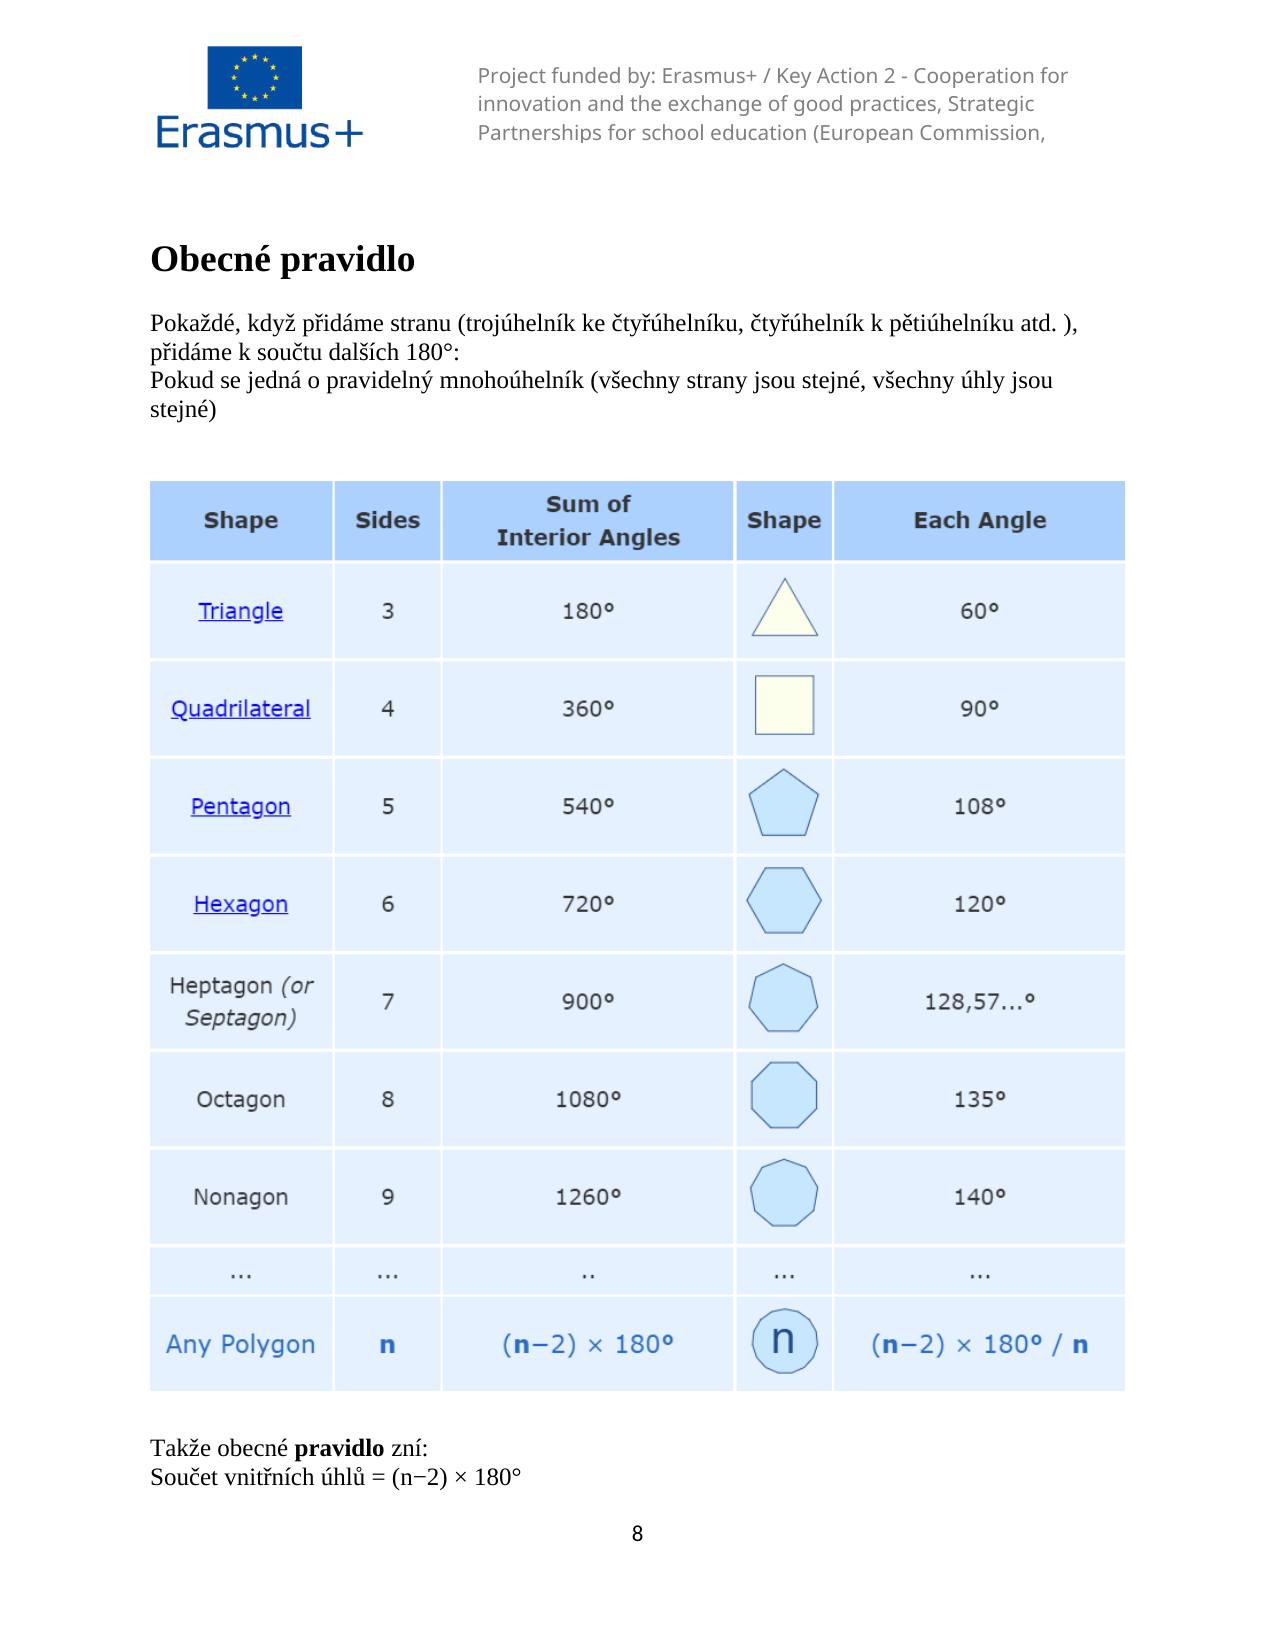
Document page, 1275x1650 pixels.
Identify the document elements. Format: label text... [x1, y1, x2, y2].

picture [150, 480, 1125, 1391]
text Pokaždé, když přidáme stranu (trojúhelník ke čtyřúhelníku, čtyřúhelník k pětiúhelníku atd. ), přidáme k součtu dalších 180°: [150, 308, 1125, 366]
picture [150, 28, 366, 150]
text Takže obecné pravidlo zní: [150, 1433, 1125, 1462]
text Obecné pravidlo [150, 236, 1125, 279]
text Pokud se jedná o pravidelný mnohoúhelník (všechny strany jsou stejné, všechny úhly jsou stejné) [150, 366, 1125, 423]
text Součet vnitřních úhlů = (n−2) × 180° [150, 1462, 1125, 1491]
